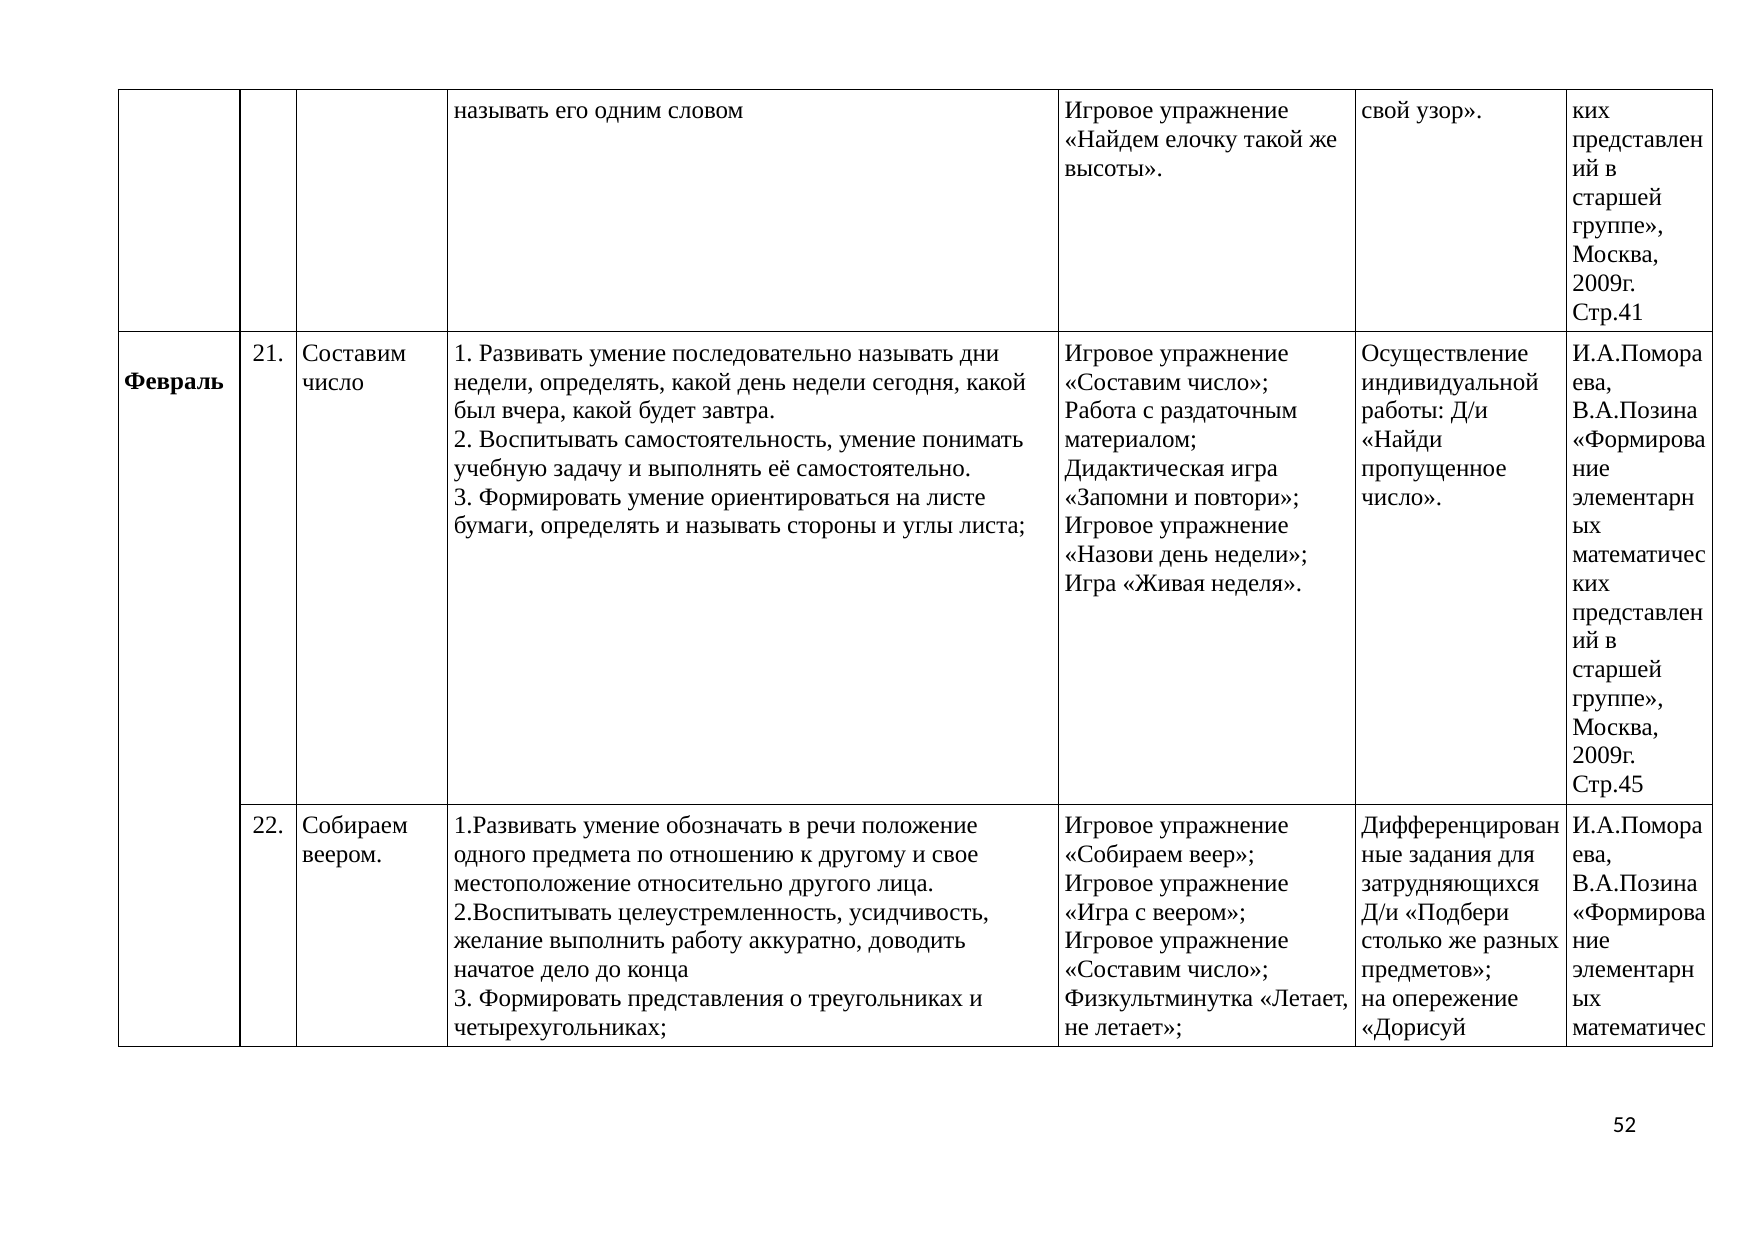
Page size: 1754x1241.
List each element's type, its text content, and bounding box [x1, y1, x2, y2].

table_cell Составим число [297, 332, 447, 804]
table_cell Игровое упражнение «Составим число»; Работа с раздаточным материалом; Дидактическая игра «Запомни и повтори»; Игровое упражнение «Назови день недели»; Игра «Живая неделя». [1059, 332, 1355, 804]
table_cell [1567, 90, 1712, 331]
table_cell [1356, 90, 1566, 331]
table_cell 1. Развивать умение последовательно называть дни недели, определять, какой день недели сегодня, какой был вчера, какой будет завтра. 2. Воспитывать самостоятельность, умение понимать учебную задачу и выполнять её самостоятельно. 3. Формировать умение ориентироваться на листе бумаги, определять и называть стороны и углы листа; [448, 332, 1058, 804]
table_cell 21. [241, 332, 296, 804]
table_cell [1059, 90, 1355, 331]
table_cell 22. [241, 805, 296, 1046]
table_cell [1567, 805, 1712, 1046]
table_cell Осуществление индивидуальной работы: Д/и «Найди пропущенное число». [1356, 332, 1566, 804]
table_cell 20 [241, 90, 296, 331]
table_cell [1059, 805, 1355, 1046]
table_cell Собираем веером. [297, 805, 447, 1046]
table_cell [1356, 805, 1566, 1046]
table_cell Февраль [119, 332, 239, 1046]
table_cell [448, 90, 1058, 331]
table_cell И.А.Помораева, В.А.Позина «Формирование элементарных математических представлений в старшей группе», Москва, 2009г. Стр.45 [1567, 332, 1712, 804]
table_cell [297, 90, 447, 331]
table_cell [448, 805, 1058, 1046]
